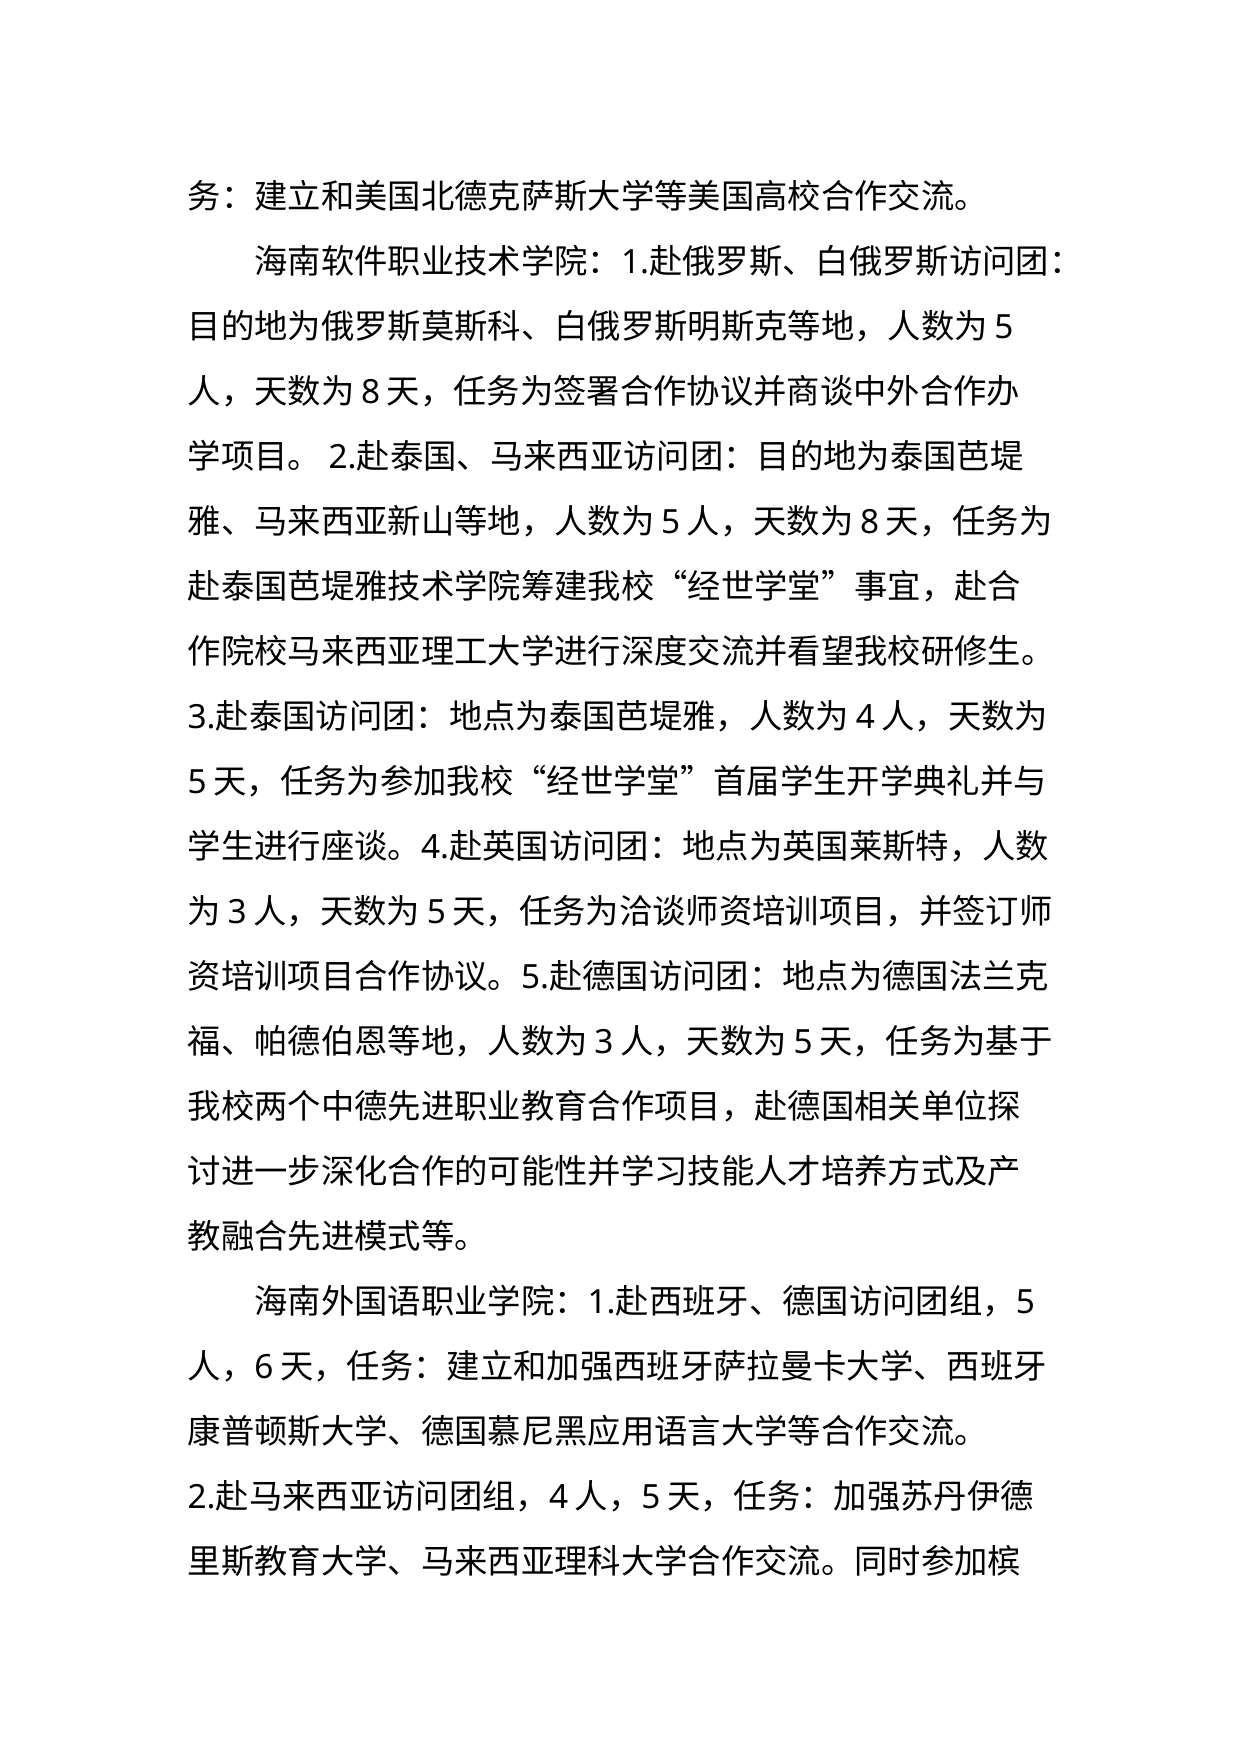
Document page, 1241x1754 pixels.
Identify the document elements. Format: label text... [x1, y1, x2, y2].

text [187, 1267, 1053, 1592]
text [187, 162, 1053, 227]
text 海南软件职业技术学院：1.赴俄罗斯、白俄罗斯访问团：目的地为俄罗斯莫斯科、白俄罗斯明斯克等地，人数为5人，天数为8天，任务为签署合作协议并商谈中外合作办学项目。 2.赴泰国、马来西亚访问团：目的地为泰国芭堤雅、马来西亚新山等地，人数为5人，天数为8天，任务为赴泰国芭堤雅技术学院筹建我校“经世学堂”事宜，赴合作院校马来西亚理工大学进行深度交流并看望我校研修生。3.赴泰国访问团：地点为泰国芭堤雅，人数为4人，天数为5天，任务为参加我校“经世学堂”首届学生开学典礼并与学生进行座谈。4.赴英国访问团：地点为英国莱斯特，人数为3人，天数为5天，任务为洽谈师资培训项目，并签订师资培训项目合作协议。5.赴德国访问团：地点为德国法兰克福、帕德伯恩等地，人数为3人，天数为5天，任务为基于我校两个中德先进职业教育合作项目，赴德国相关单位探讨进一步深化合作的可能性并学习技能人才培养方式及产教融合先进模式等。 [187, 227, 1053, 1267]
